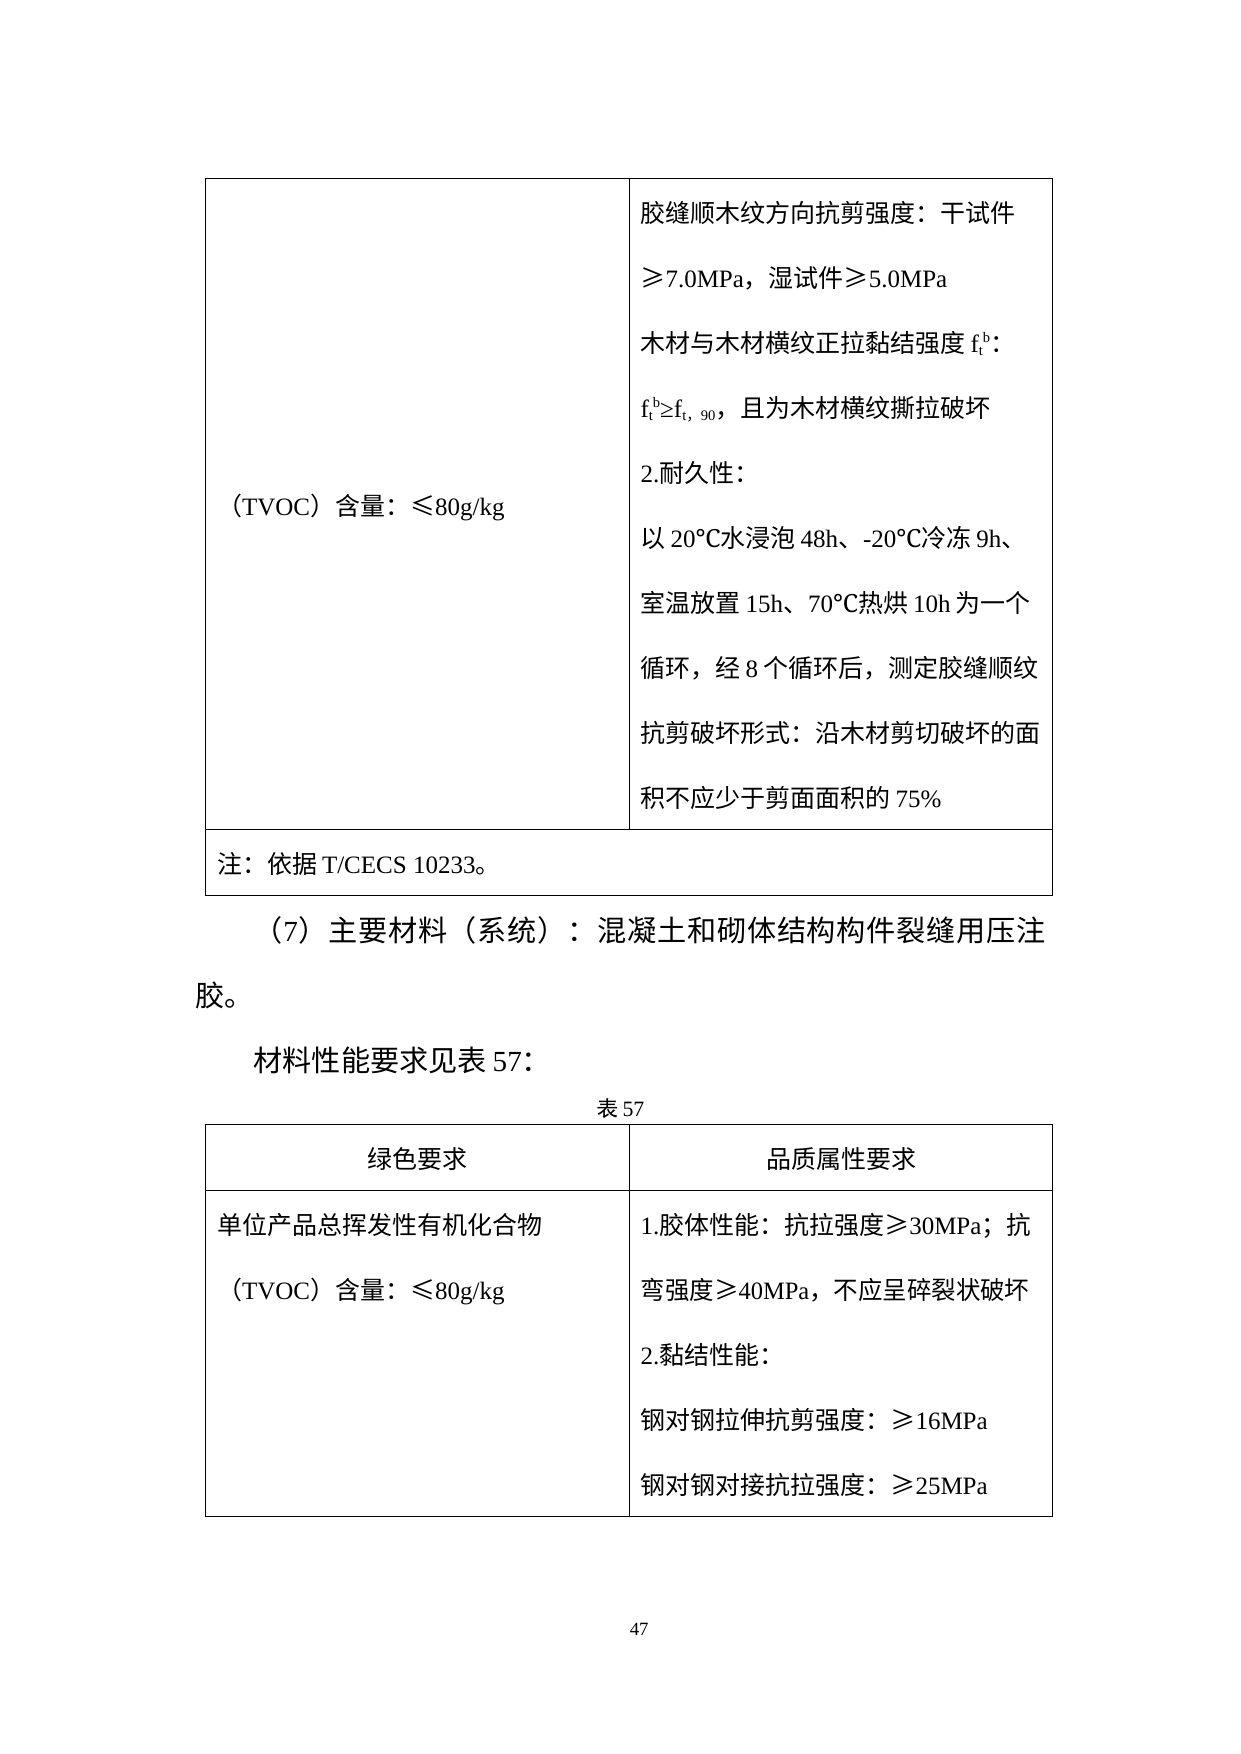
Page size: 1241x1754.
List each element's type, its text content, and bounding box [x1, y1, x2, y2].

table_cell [206, 1191, 629, 1516]
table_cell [630, 179, 1052, 829]
text 材料性能要求见表57： [195, 1026, 1045, 1091]
table_header 品质属性要求 [630, 1125, 1052, 1190]
text （7）主要材料（系统）：混凝土和砌体结构构件裂缝用压注胶。 [195, 896, 1045, 1026]
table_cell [630, 1191, 1052, 1516]
table_cell 注：依据T/CECS 10233。 [206, 830, 1052, 895]
table_header 绿色要求 [206, 1125, 629, 1190]
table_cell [206, 179, 629, 829]
text 表57 [195, 1091, 1045, 1124]
